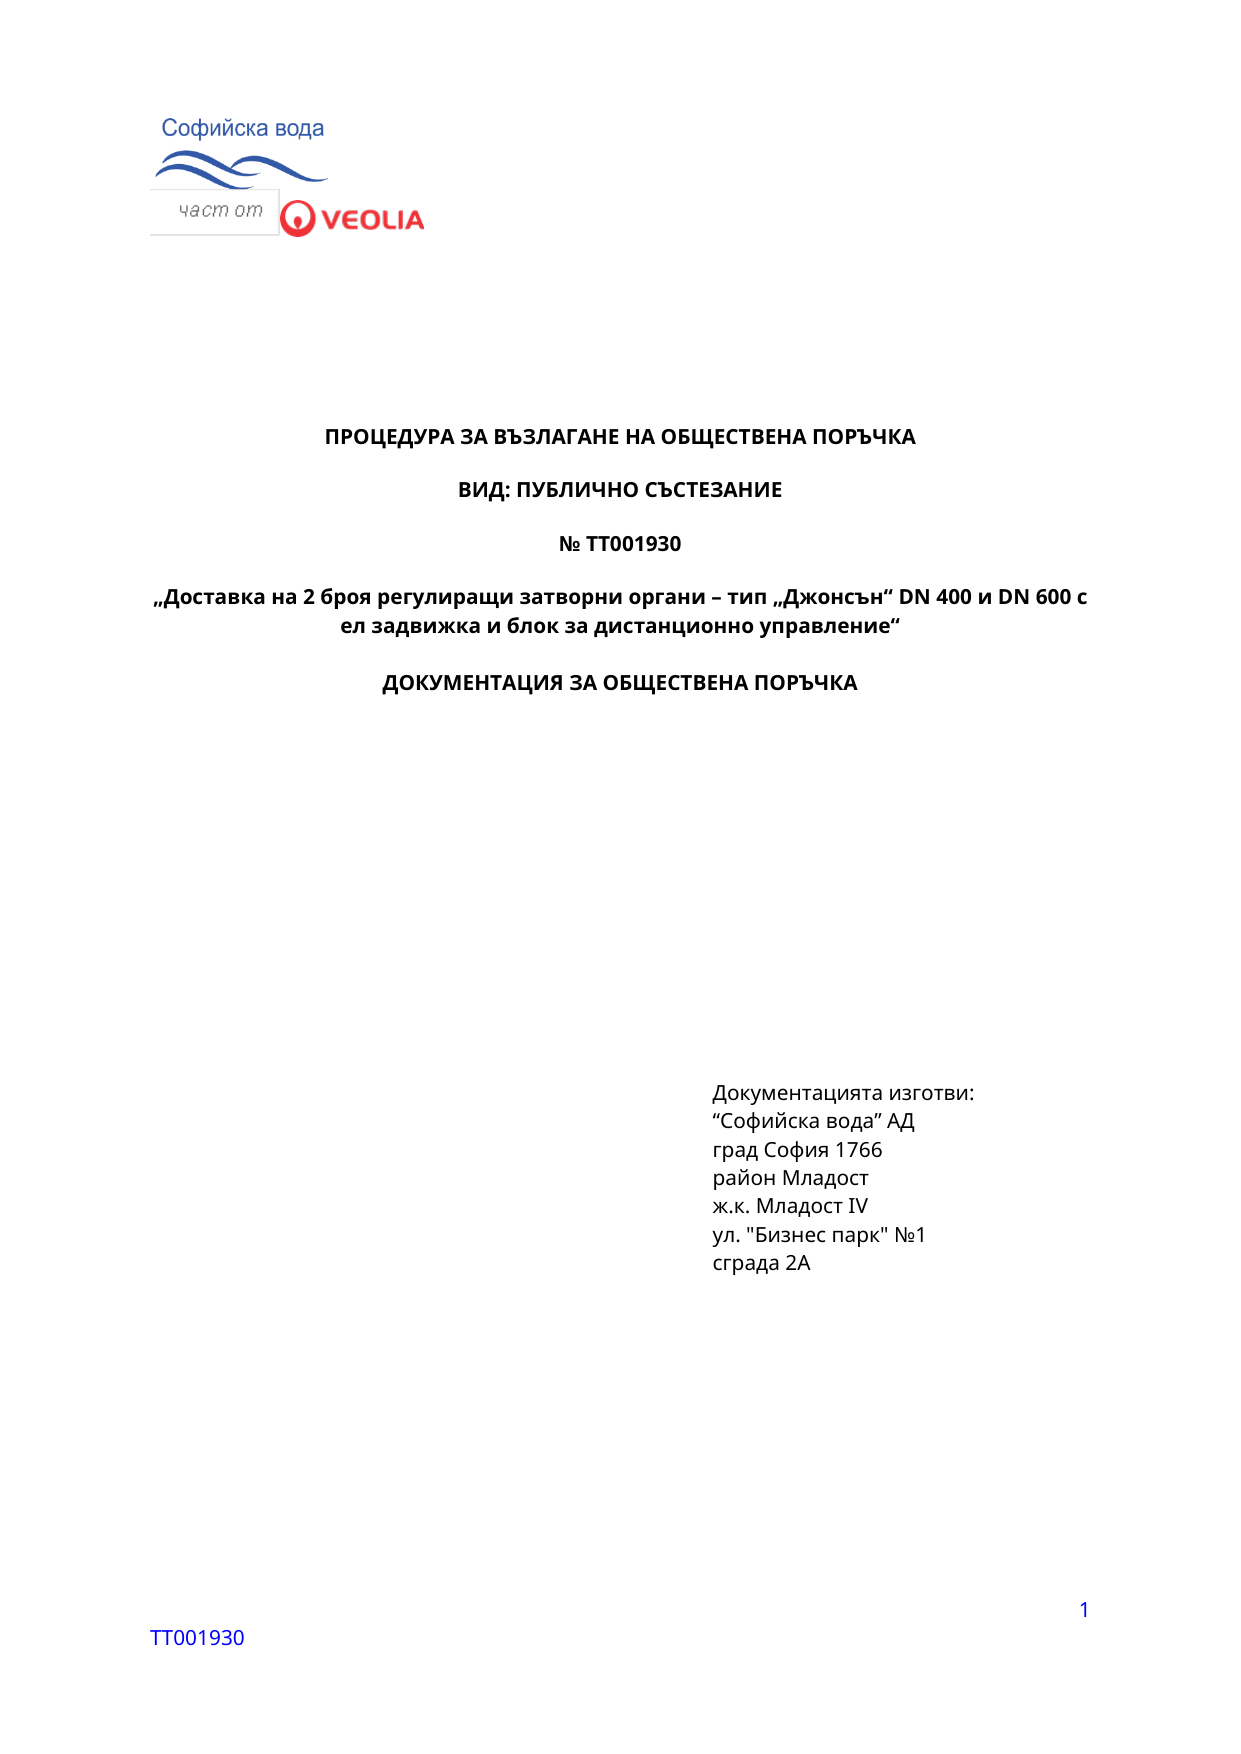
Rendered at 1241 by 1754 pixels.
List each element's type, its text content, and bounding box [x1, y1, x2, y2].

picture [150, 118, 424, 237]
text Документацията изготви: [712, 1078, 1090, 1106]
text район Младост [656, 1163, 1090, 1192]
text сграда 2А [656, 1248, 1090, 1277]
text „Доставка на 2 броя регулиращи затворни органи – тип „Джонсън“ DN 400 и DN 600 с ел задвижка и блок за дистанционно управление“ [150, 582, 1090, 639]
text “Софийска вода” АД [656, 1106, 1090, 1135]
text ПРОЦЕДУРА ЗА ВЪЗЛАГАНЕ НА ОБЩЕСТВЕНА ПОРЪЧКА [150, 422, 1090, 450]
text ж.к. Младост ІV [656, 1192, 1090, 1220]
text № TT001930 [150, 529, 1090, 557]
text град София 1766 [656, 1135, 1090, 1163]
text ВИД: ПУБЛИЧНО СЪСТЕЗАНИЕ [150, 475, 1090, 504]
text ДОКУМЕНТАЦИЯ ЗА ОБЩЕСТВЕНА ПОРЪЧКА [150, 668, 1090, 696]
text ул. "Бизнес парк" №1 [656, 1220, 1090, 1248]
